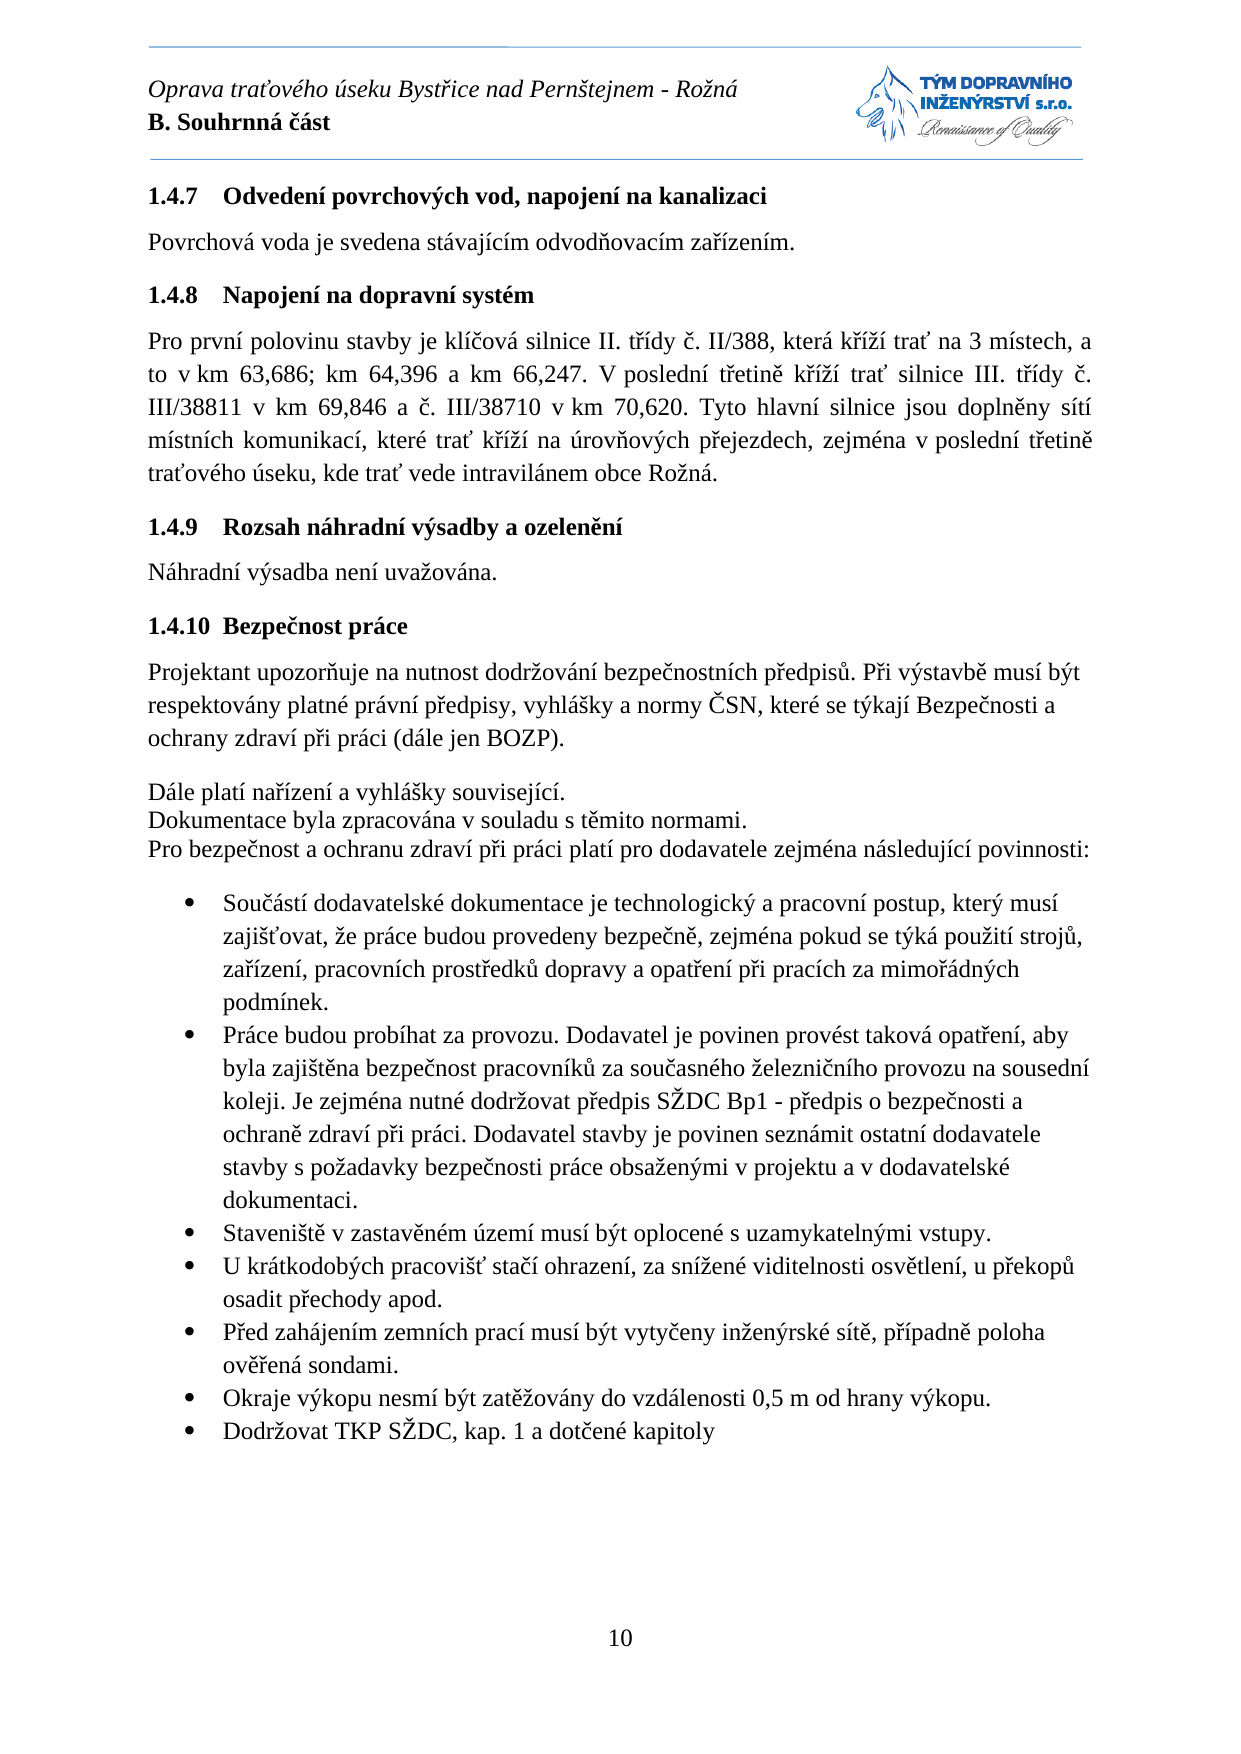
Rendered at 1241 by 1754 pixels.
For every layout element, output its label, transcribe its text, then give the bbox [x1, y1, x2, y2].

list Součástí dodavatelské dokumentace je technologický a pracovní postup, který musí zajišťovat, že práce budou provedeny bezpečně, zejména pokud se týká použití strojů, zařízení, pracovních prostředků dopravy a opatření při pracích za mimořádných podmínek. [185, 888, 1093, 1016]
list Dodržovat TKP SŽDC, kap. 1 a dotčené kapitoly [185, 1416, 1093, 1445]
text Pro první polovinu stavby je klíčová silnice II. třídy č. II/388, která kříží trať na 3 místech, a to v km 63,686; km 64,396 a km 66,247. V poslední třetině kříží trať silnice III. třídy č. III/38811 v km 69,846 a č. III/38710 v km 70,620. Tyto hlavní silnice jsou doplněny sítí místních komunikací, které trať kříží na úrovňových přejezdech, zejména v poslední třetině traťového úseku, kde trať vede intravilánem obce Rožná. [148, 326, 1093, 487]
list U krátkodobých pracovišť stačí ohrazení, za snížené viditelnosti osvětlení, u překopů osadit přechody apod. [185, 1251, 1093, 1313]
list Před zahájením zemních prací musí být vytyčeny inženýrské sítě, případně poloha ověřená sondami. [185, 1317, 1093, 1379]
list Práce budou probíhat za provozu. Dodavatel je povinen provést taková opatření, aby byla zajištěna bezpečnost pracovníků za současného železničního provozu na sousední koleji. Je zejména nutné dodržovat předpis SŽDC Bp1 - předpis o bezpečnosti a ochraně zdraví při práci. Dodavatel stavby je povinen seznámit ostatní dodavatele stavby s požadavky bezpečnosti práce obsaženými v projektu a v dodavatelské dokumentaci. [185, 1020, 1093, 1214]
text Projektant upozorňuje na nutnost dodržování bezpečnostních předpisů. Při výstavbě musí být respektovány platné právní předpisy, vyhlášky a normy ČSN, které se týkají Bezpečnosti a ochrany zdraví při práci (dále jen BOZP). [148, 657, 1093, 752]
text Povrchová voda je svedena stávajícím odvodňovacím zařízením. [148, 227, 1093, 255]
subtitle Bezpečnost práce [148, 611, 1093, 640]
subtitle Odvedení povrchových vod, napojení na kanalizaci [148, 181, 1093, 210]
text Dále platí nařízení a vyhlášky související. [148, 777, 1093, 805]
subtitle Rozsah náhradní výsadby a ozelenění [148, 512, 1093, 541]
text Dokumentace byla zpracována v souladu s těmito normami. [148, 805, 1093, 834]
text Pro bezpečnost a ochranu zdraví při práci platí pro dodavatele zejména následující povinnosti: [148, 834, 1093, 863]
list Staveniště v zastavěném území musí být oplocené s uzamykatelnými vstupy. [185, 1218, 1093, 1247]
subtitle Napojení na dopravní systém [148, 280, 1093, 309]
text Náhradní výsadba není uvažována. [148, 557, 1093, 586]
list Okraje výkopu nesmí být zatěžovány do vzdálenosti 0,5 m od hrany výkopu. [185, 1383, 1093, 1412]
